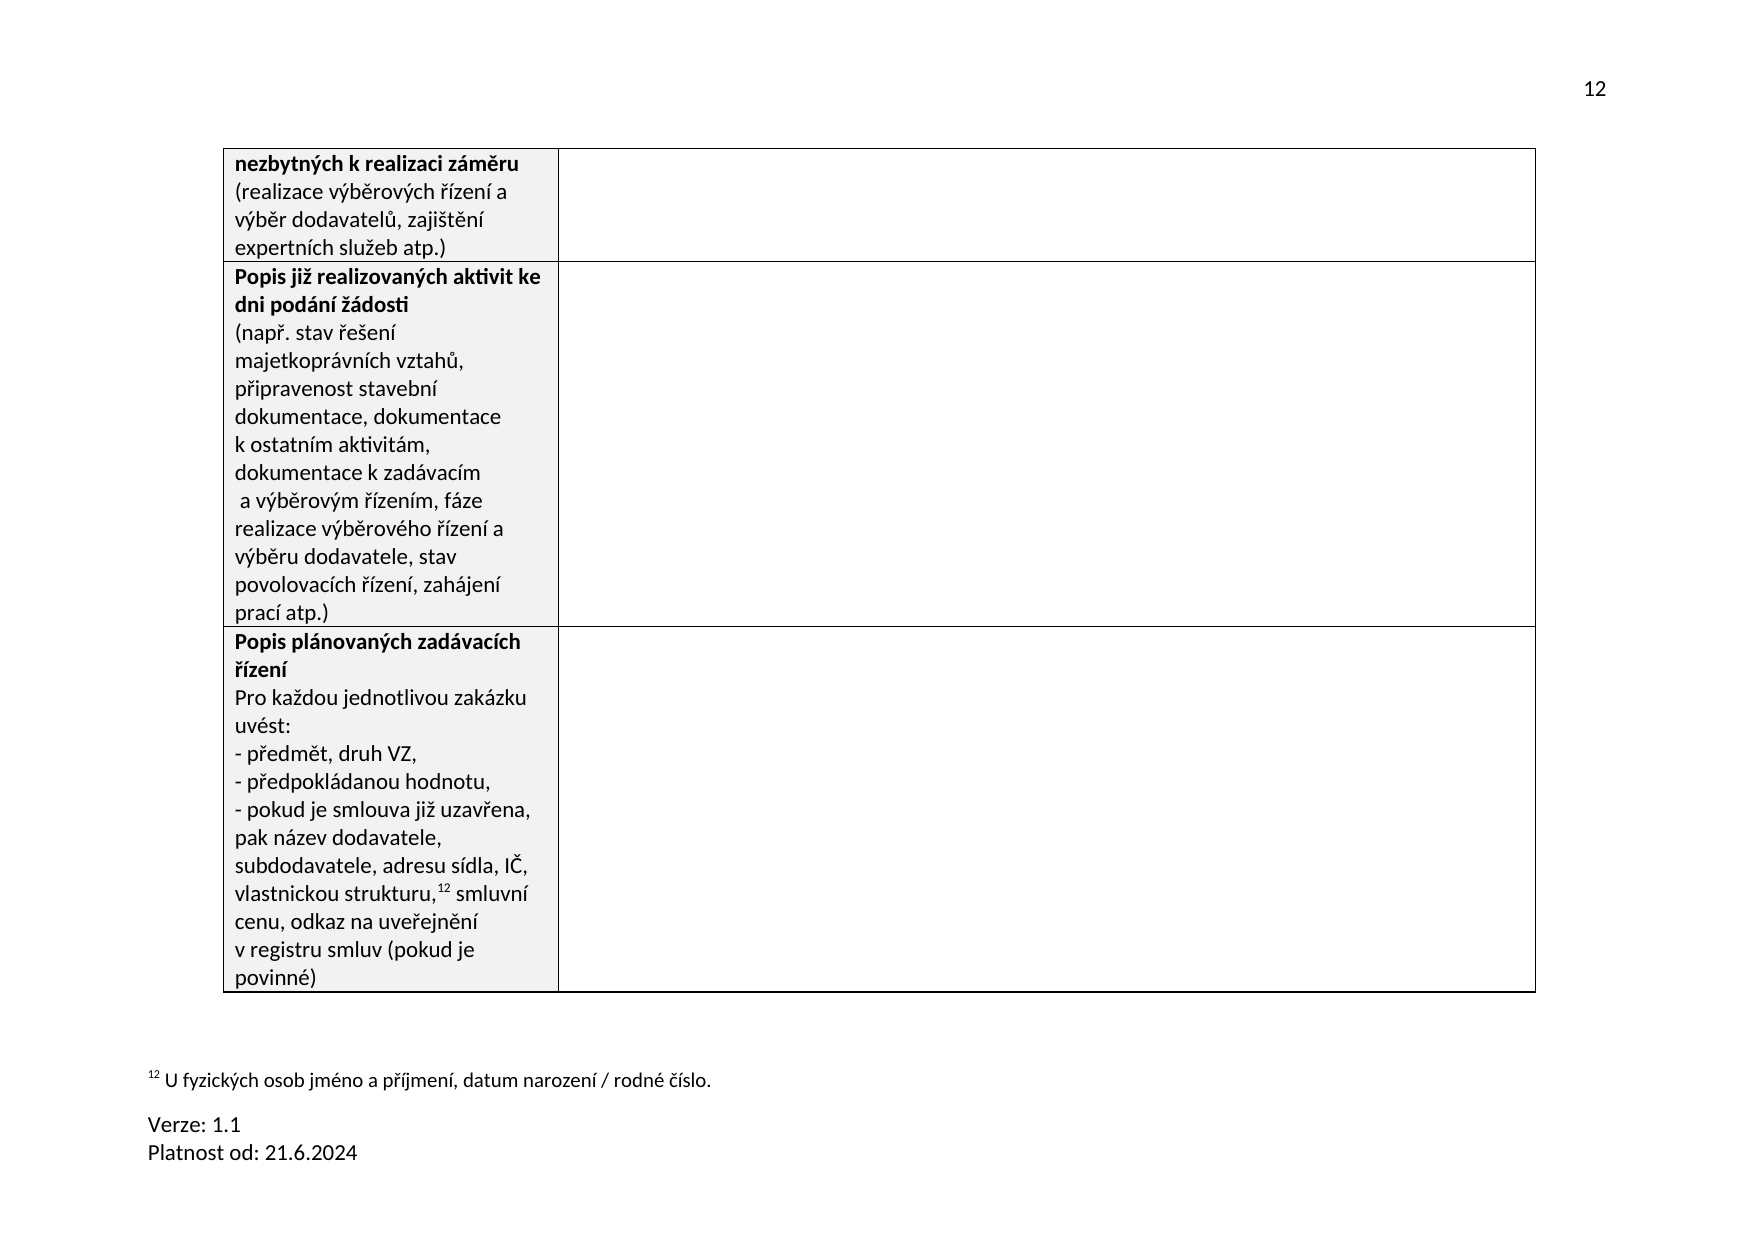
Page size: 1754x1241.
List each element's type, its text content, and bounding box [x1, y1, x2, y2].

table_cell [559, 149, 1535, 261]
table_cell Popis plánovaných zadávacích řízení Pro každou jednotlivou zakázku uvést: - předmět, druh VZ, - předpokládanou hodnotu, - pokud je smlouva již uzavřena, pak název dodavatele, subdodavatele, adresu sídla, IČ, vlastnickou strukturu, smluvní cenu, odkaz na uveřejnění v registru smluv (pokud je povinné) [224, 627, 558, 991]
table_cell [224, 149, 558, 261]
table_cell [559, 627, 1535, 991]
table_cell [559, 262, 1535, 626]
table_cell Popis již realizovaných aktivit ke dni podání žádosti (např. stav řešení majetkoprávních vztahů, připravenost stavební dokumentace, dokumentace k ostatním aktivitám, dokumentace k zadávacím a výběrovým řízením, fáze realizace výběrového řízení a výběru dodavatele, stav povolovacích řízení, zahájení prací atp.) [224, 262, 558, 626]
